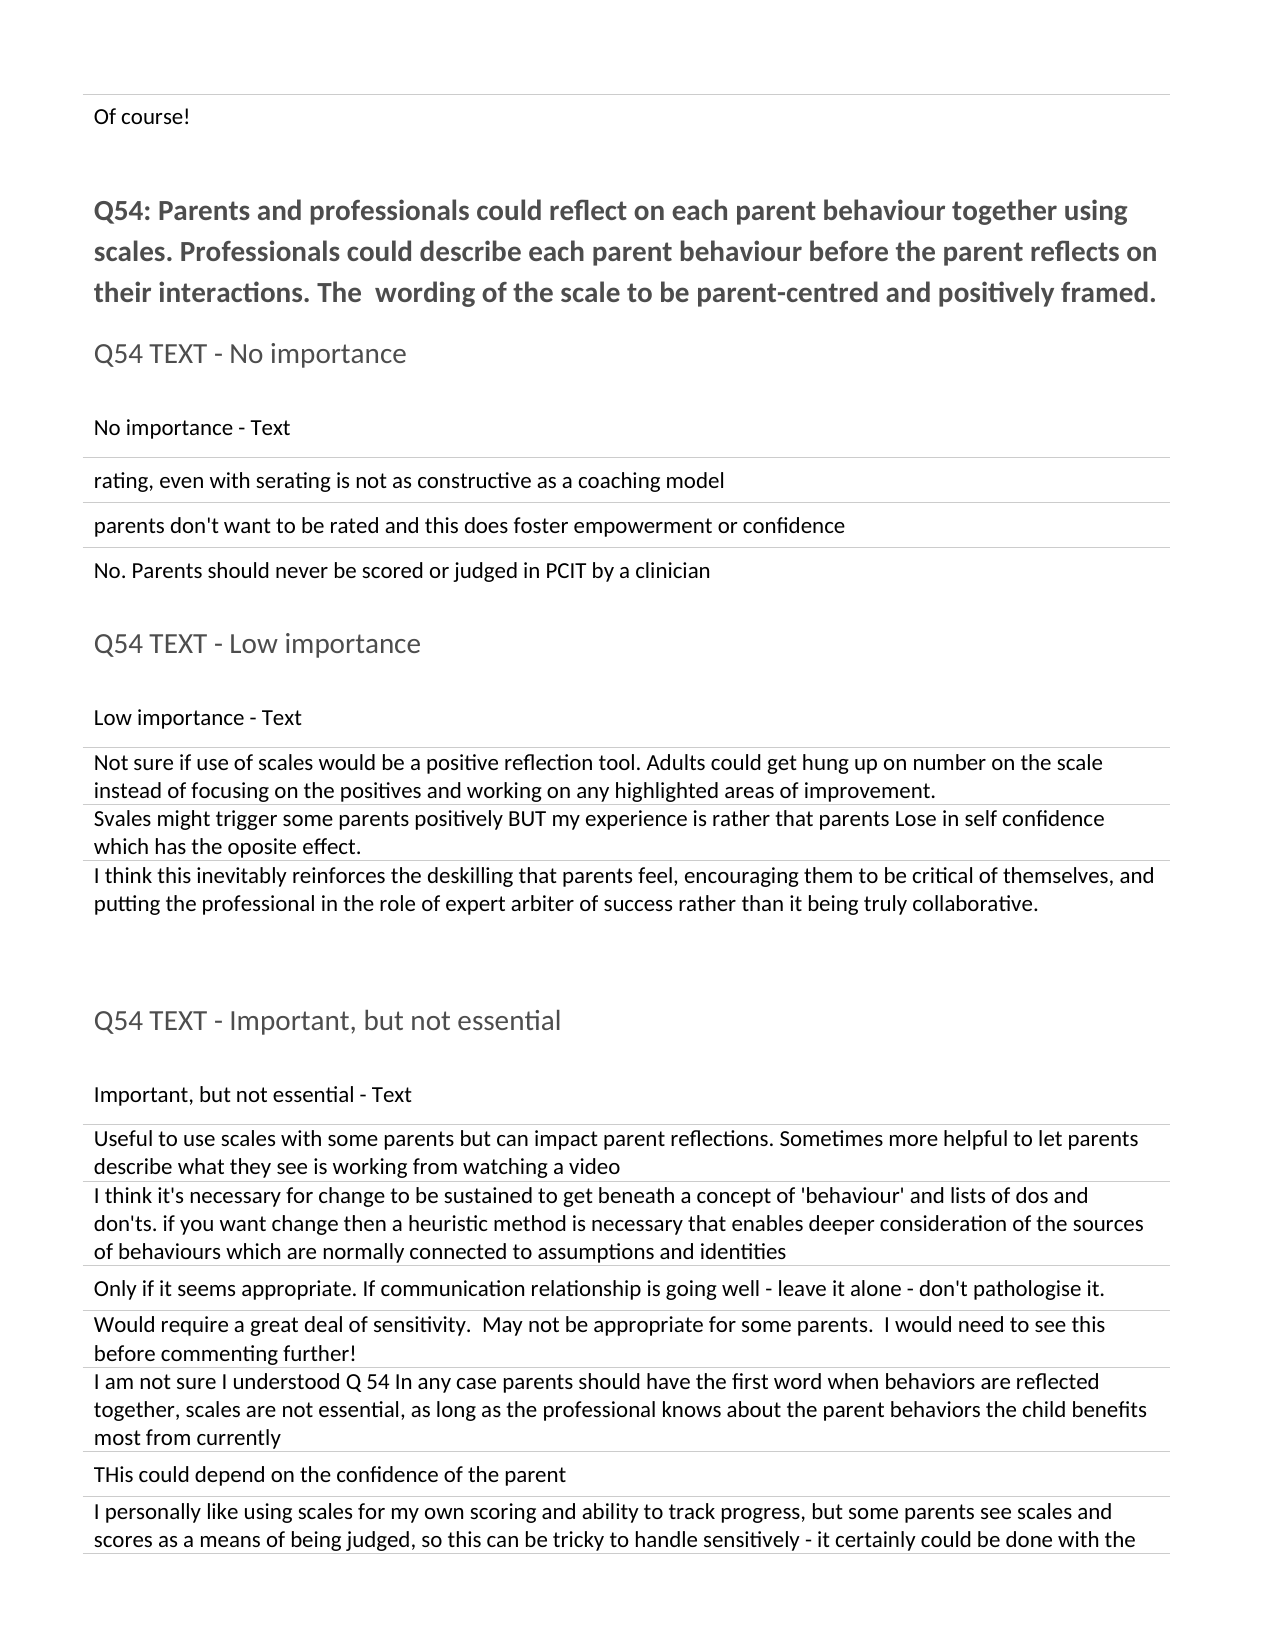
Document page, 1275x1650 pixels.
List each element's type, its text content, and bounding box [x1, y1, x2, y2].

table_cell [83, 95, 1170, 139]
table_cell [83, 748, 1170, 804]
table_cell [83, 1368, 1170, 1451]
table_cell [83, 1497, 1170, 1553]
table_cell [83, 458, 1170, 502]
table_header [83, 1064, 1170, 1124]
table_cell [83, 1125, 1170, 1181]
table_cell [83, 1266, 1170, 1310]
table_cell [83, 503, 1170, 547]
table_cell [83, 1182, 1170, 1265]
text Q54 TEXT - Important, but not essential [94, 1002, 1181, 1038]
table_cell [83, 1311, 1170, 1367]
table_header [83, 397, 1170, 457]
text Q54 TEXT - Low importance [94, 592, 1181, 661]
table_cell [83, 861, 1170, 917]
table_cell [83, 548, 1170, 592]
text Q54 TEXT - No importance [94, 335, 1181, 371]
text Q54: Parents and professionals could reflect on each parent behaviour together using scales. Professionals could describe each parent behaviour before the parent reflects on their interactions. The wording of the scale to be parent-centred and positively framed. [94, 192, 1181, 309]
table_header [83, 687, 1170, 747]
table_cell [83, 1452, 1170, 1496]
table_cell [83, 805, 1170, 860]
